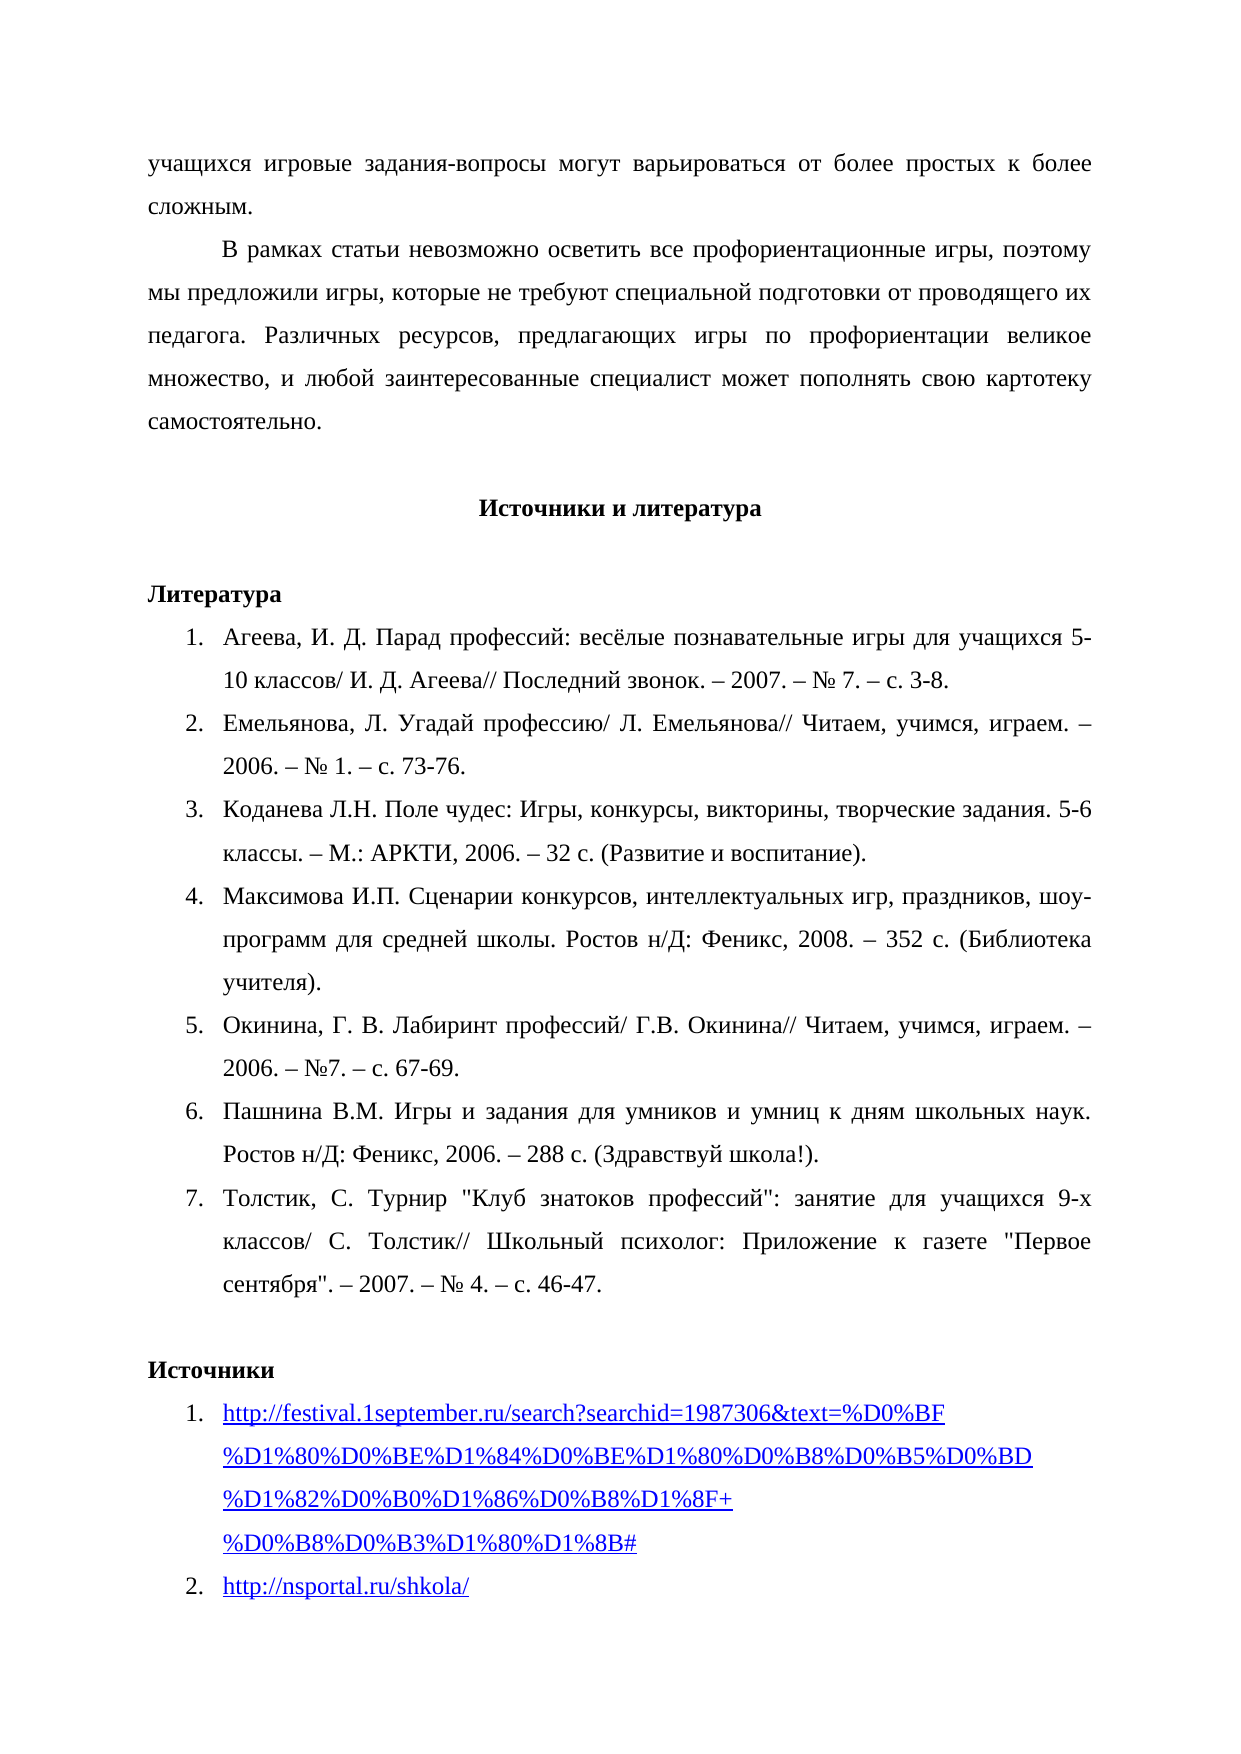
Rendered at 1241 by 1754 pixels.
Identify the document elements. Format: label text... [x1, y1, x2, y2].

list Окинина, Г. В. Лабиринт профессий/ Г.В. Окинина// Читаем, учимся, играем. – 2006. – №7. – c. 67-69. [185, 1010, 1092, 1082]
list Толстик, С. Турнир "Клуб знатоков профессий": занятие для учащихся 9-х классов/ С. Толстик// Школьный психолог: Приложение к газете "Первое сентября". – 2007. – № 4. – c. 46-47. [185, 1183, 1092, 1298]
text Источники [148, 1355, 1092, 1384]
text Источники и литература [148, 493, 1092, 521]
list Максимова И.П. Сценарии конкурсов, интеллектуальных игр, праздников, шоу-программ для средней школы. Ростов н/Д: Феникс, 2008. – 352 с. (Библиотека учителя). [185, 881, 1092, 996]
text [148, 148, 1092, 219]
text Литература [148, 579, 1092, 608]
list http://festival.1september.ru/search?searchid=1987306&text=%D0%BF%D1%80%D0%BE%D1%84%D0%BE%D1%80%D0%B8%D0%B5%D0%BD%D1%82%D0%B0%D1%86%D0%B8%D1%8F+%D0%B8%D0%B3%D1%80%D1%8B# [185, 1398, 1092, 1556]
list http://nsportal.ru/shkola/ [185, 1571, 1092, 1599]
list Емельянова, Л. Угадай профессию/ Л. Емельянова// Читаем, учимся, играем. – 2006. – № 1. – c. 73-76. [185, 708, 1092, 780]
list Пашнина В.М. Игры и задания для умников и умниц к дням школьных наук. Ростов н/Д: Феникс, 2006. – 288 с. (Здравствуй школа!). [185, 1096, 1092, 1168]
list Агеева, И. Д. Парад профессий: весёлые познавательные игры для учащихся 5-10 классов/ И. Д. Агеева// Последний звонок. – 2007. – № 7. – c. 3-8. [185, 622, 1092, 694]
list Коданева Л.Н. Поле чудес: Игры, конкурсы, викторины, творческие задания. 5-6 классы. – М.: АРКТИ, 2006. – 32 с. (Развитие и воспитание). [185, 794, 1092, 866]
text В рамках статьи невозможно осветить все профориентационные игры, поэтому мы предложили игры, которые не требуют специальной подготовки от проводящего их педагога. Различных ресурсов, предлагающих игры по профориентации великое множество, и любой заинтересованные специалист может пополнять свою картотеку самостоятельно. [148, 234, 1092, 435]
